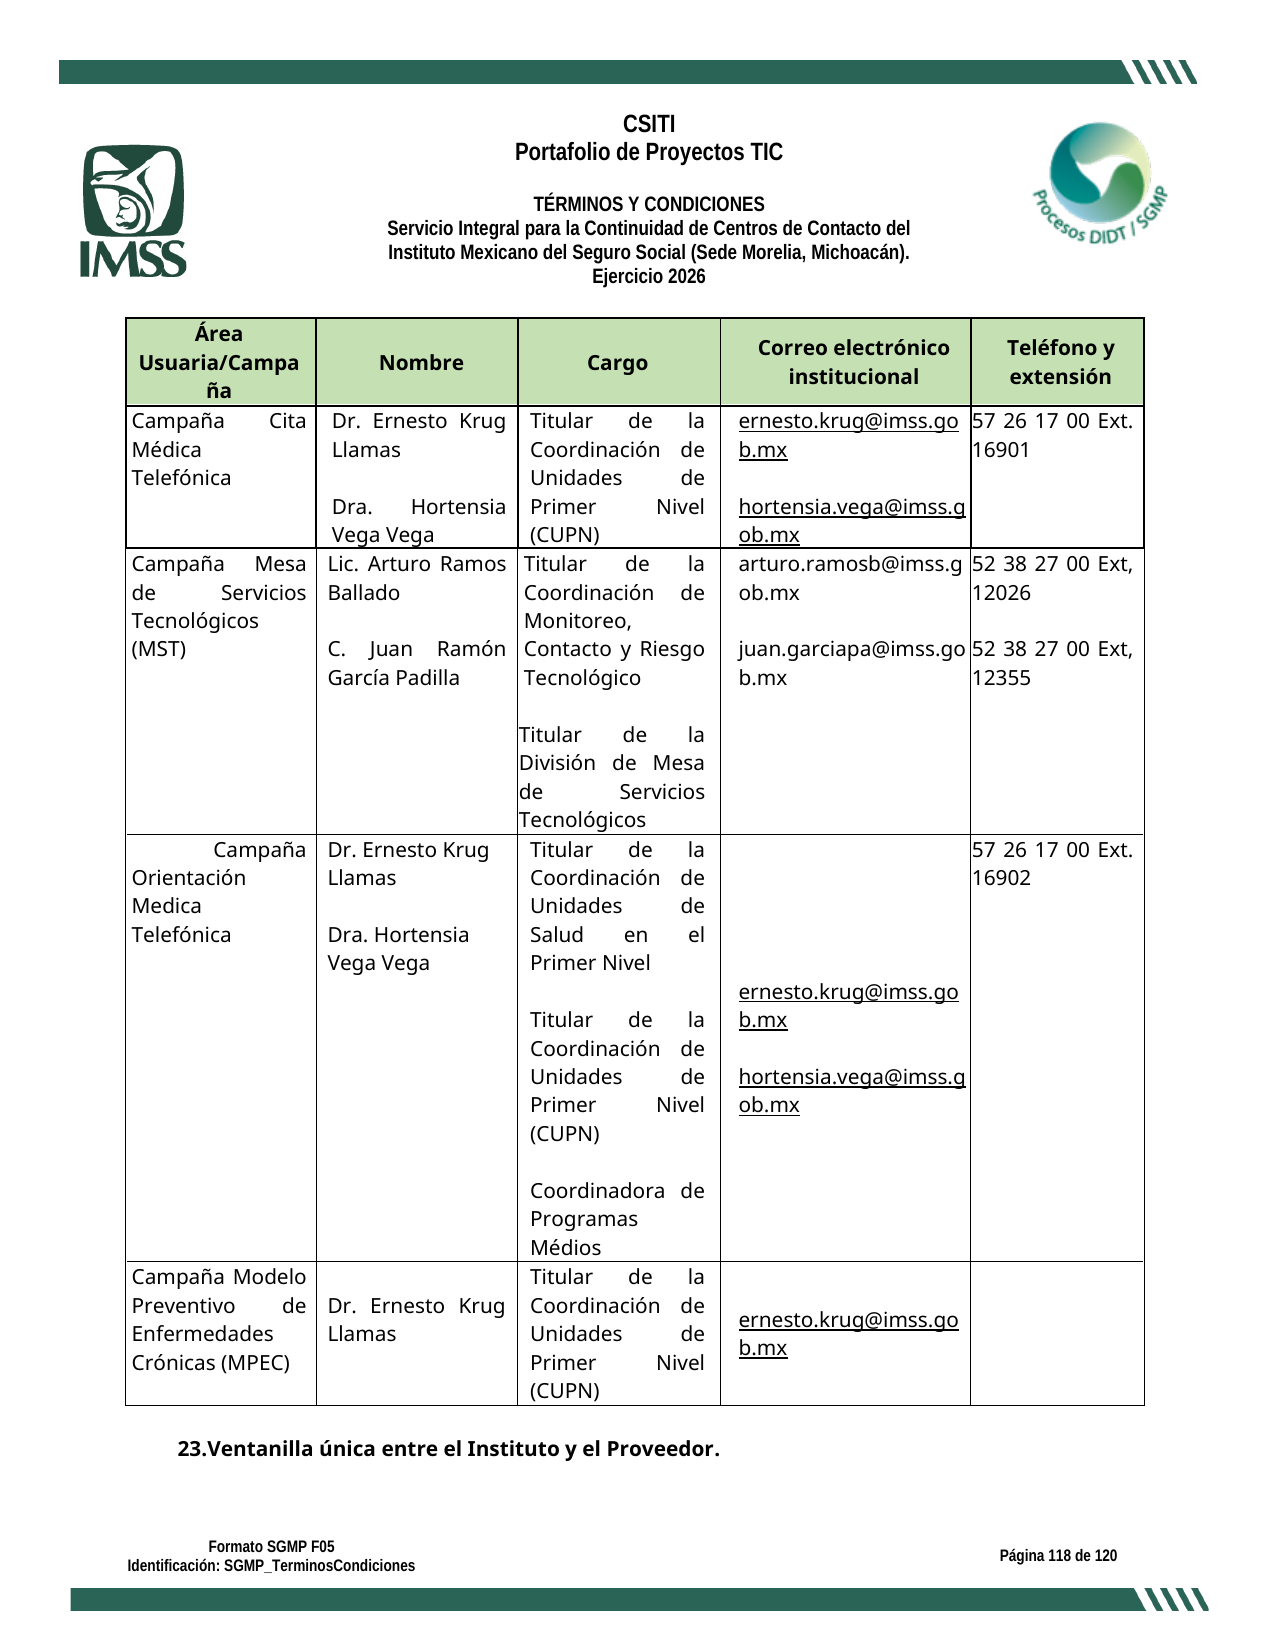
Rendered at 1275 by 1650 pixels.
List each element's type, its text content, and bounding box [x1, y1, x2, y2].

table_cell Dr. Ernesto Krug Llamas [317, 1262, 517, 1404]
table_cell ernesto.krug@imss.gob.mx hortensia.vega@imss.gob.mx [721, 407, 970, 547]
picture [78, 143, 187, 277]
table_cell Titular de la Coordinación de Monitoreo, Contacto y Riesgo Tecnológico Titular de la División de Mesa de Servicios Tecnológicos [518, 549, 720, 834]
table_header Correo electrónico institucional [721, 319, 970, 404]
table_cell ernesto.krug@imss.gob.mx [721, 1262, 970, 1404]
table_header Teléfono y extensión [972, 319, 1143, 404]
table_cell [971, 1261, 1144, 1404]
table_cell Campaña Orientación Medica Telefónica [126, 834, 316, 1261]
table_cell Dr. Ernesto Krug Llamas Dra. Hortensia Vega Vega [317, 835, 517, 1261]
table_cell ernesto.krug@imss.gob.mx hortensia.vega@imss.gob.mx [721, 835, 970, 1261]
table_cell Campaña Cita Médica Telefónica [127, 407, 315, 547]
table_header Área Usuaria/Campaña [127, 319, 315, 404]
table_cell 57 26 17 00 Ext. 16901 [972, 407, 1143, 547]
picture [1030, 118, 1169, 245]
table_cell Titular de la Coordinación de Unidades de Primer Nivel (CUPN) [518, 1262, 720, 1404]
table_cell Dr. Ernesto Krug Llamas Dra. Hortensia Vega Vega [317, 407, 517, 547]
table_cell Titular de la Coordinación de Unidades de Salud en el Primer Nivel Titular de la Coordinación de Unidades de Primer Nivel (CUPN) Coordinadora de Programas Médios [518, 835, 720, 1261]
table_cell Lic. Arturo Ramos Ballado C. Juan Ramón García Padilla [317, 549, 517, 834]
subtitle Ventanilla única entre el Instituto y el Proveedor. [177, 1434, 1087, 1462]
table_cell Campaña Mesa de Servicios Tecnológicos (MST) [126, 549, 316, 834]
table_cell 57 26 17 00 Ext. 16902 [971, 834, 1144, 1261]
table_cell Titular de la Coordinación de Unidades de Primer Nivel (CUPN) Coordinadora de Programas Médios [519, 407, 720, 547]
table_cell arturo.ramosb@imss.gob.mx juan.garciapa@imss.gob.mx [721, 549, 970, 834]
table_header Cargo [519, 319, 720, 404]
table_cell 52 38 27 00 Ext, 12026 52 38 27 00 Ext, 12355 [971, 549, 1144, 834]
picture [59, 60, 1197, 84]
table_cell Campaña Modelo Preventivo de Enfermedades Crónicas (MPEC) [126, 1261, 316, 1404]
picture [70, 1588, 1209, 1611]
table_header Nombre [317, 319, 517, 404]
